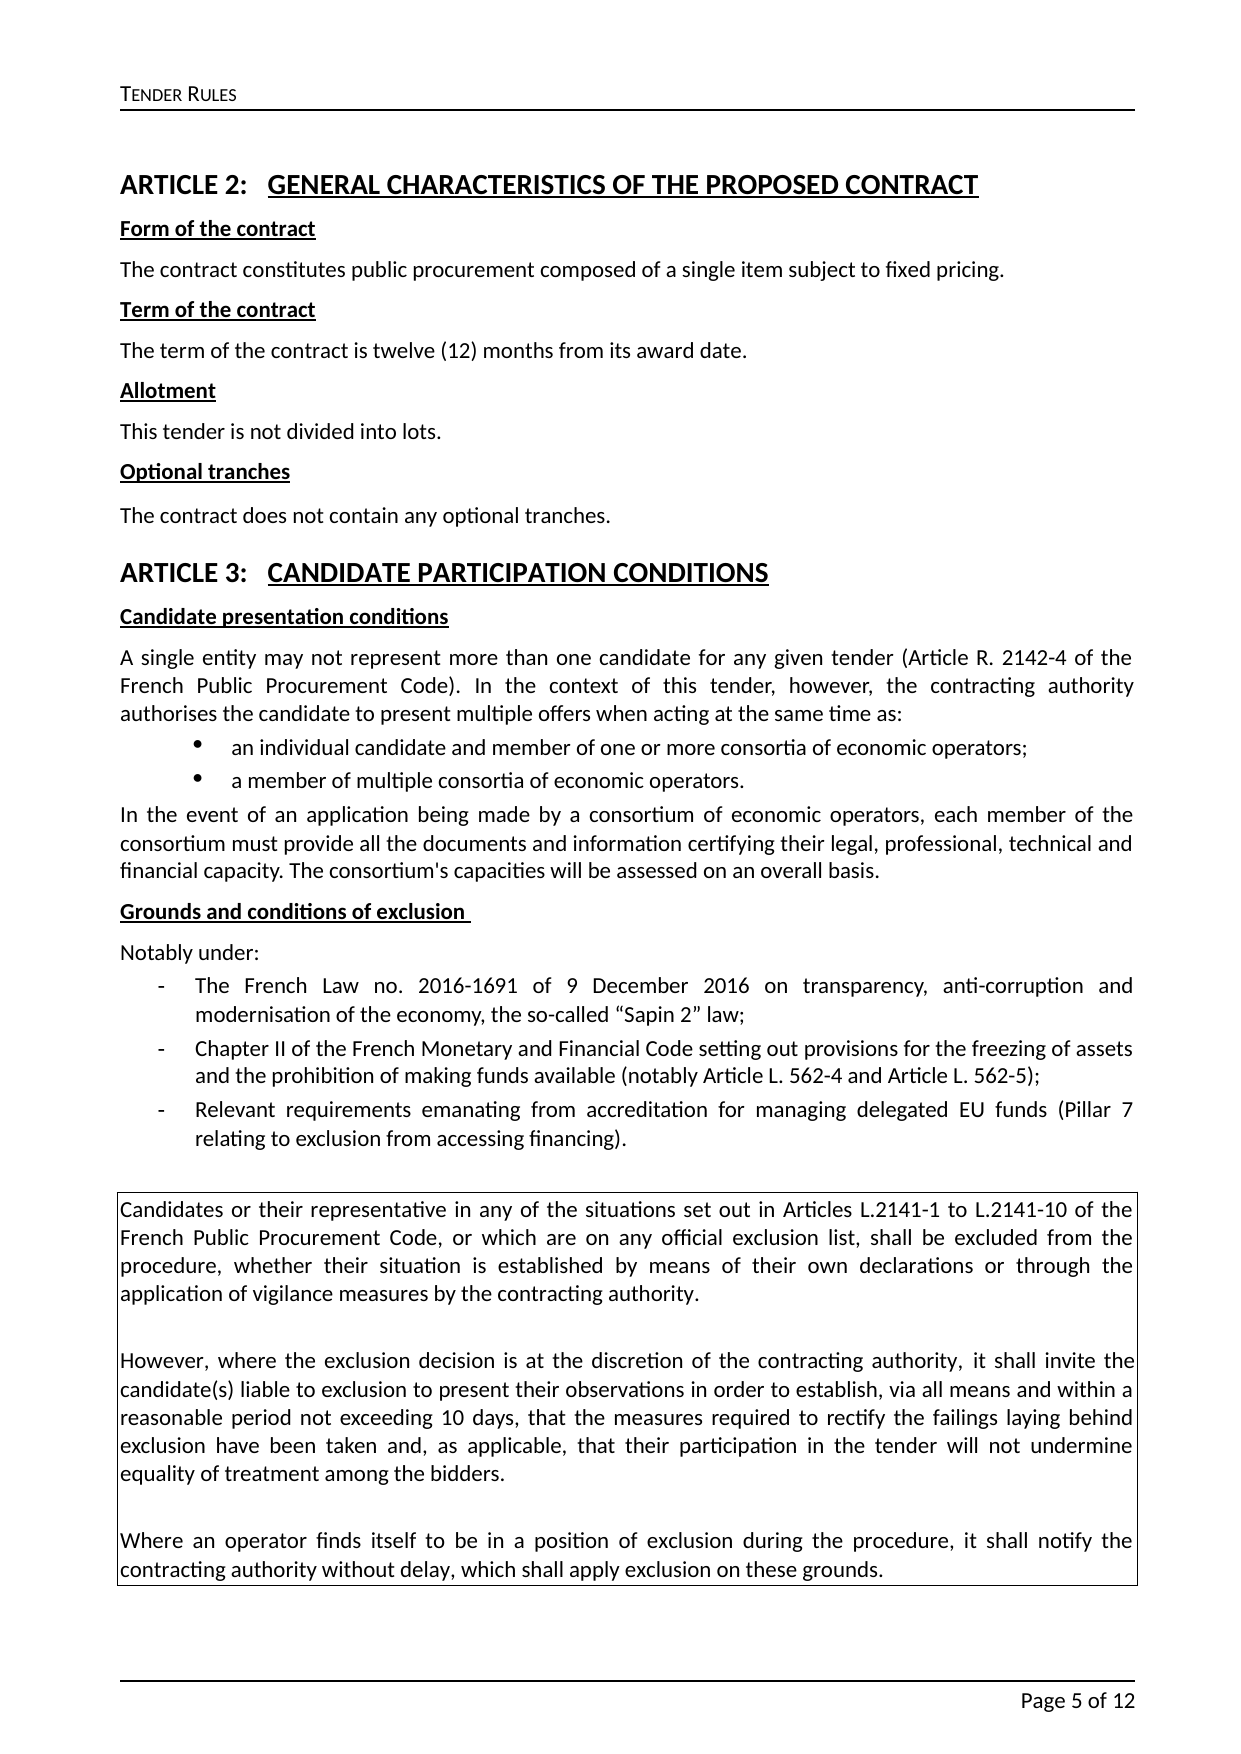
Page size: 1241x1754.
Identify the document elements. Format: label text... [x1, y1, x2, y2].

text Notably under: [120, 938, 1135, 966]
subtitle Grounds and conditions of exclusion [120, 897, 1135, 925]
list Chapter II of the French Monetary and Financial Code setting out provisions for the freezing of assets and the prohibition of making funds available (notably Article L. 562-4 and Article L. 562-5); [157, 1034, 1135, 1090]
text The contract does not contain any optional tranches. [120, 498, 1135, 529]
text The contract constitutes public procurement composed of a single item subject to fixed pricing. [120, 255, 1135, 283]
text A single entity may not represent more than one candidate for any given tender (Article R. 2142-4 of the French Public Procurement Code). In the context of this tender, however, the contracting authority authorises the candidate to present multiple offers when acting at the same time as: [120, 643, 1135, 727]
list a member of multiple consortia of economic operators. [193, 767, 1135, 795]
list General characteristics of the proposed contract [120, 166, 1135, 202]
subtitle Candidate presentation conditions [120, 602, 1135, 630]
text This tender is not divided into lots. [120, 417, 1135, 445]
text Candidates or their representative in any of the situations set out in Articles L.2141-1 to L.2141-10 of the French Public Procurement Code, or which are on any official exclusion list, shall be excluded from the procedure, whether their situation is established by means of their own declarations or through the application of vigilance measures by the contracting authority. [118, 1193, 1137, 1307]
text However, where the exclusion decision is at the discretion of the contracting authority, it shall invite the candidate(s) liable to exclusion to present their observations in order to establish, via all means and within a reasonable period not exceeding 10 days, that the measures required to rectify the failings laying behind exclusion have been taken and, as applicable, that their participation in the tender will not undermine equality of treatment among the bidders. [118, 1343, 1137, 1487]
list Candidate participation conditions [120, 554, 1135, 590]
subtitle Form of the contract [120, 214, 1135, 242]
text The term of the contract is twelve (12) months from its award date. [120, 336, 1135, 364]
list The French Law no. 2016-1691 of 9 December 2016 on transparency, anti-corruption and modernisation of the economy, the so-called “Sapin 2” law; [157, 972, 1135, 1028]
subtitle Term of the contract [120, 295, 1135, 323]
list Relevant requirements emanating from accreditation for managing delegated EU funds (Pillar 7 relating to exclusion from accessing financing). [157, 1096, 1135, 1152]
subtitle Allotment [120, 376, 1135, 404]
text Where an operator finds itself to be in a position of exclusion during the procedure, it shall notify the contracting authority without delay, which shall apply exclusion on these grounds. [118, 1523, 1137, 1585]
text In the event of an application being made by a consortium of economic operators, each member of the consortium must provide all the documents and information certifying their legal, professional, technical and financial capacity. The consortium's capacities will be assessed on an overall basis. [120, 801, 1135, 885]
subtitle Optional tranches [120, 457, 1135, 485]
list an individual candidate and member of one or more consortia of economic operators; [193, 733, 1135, 761]
